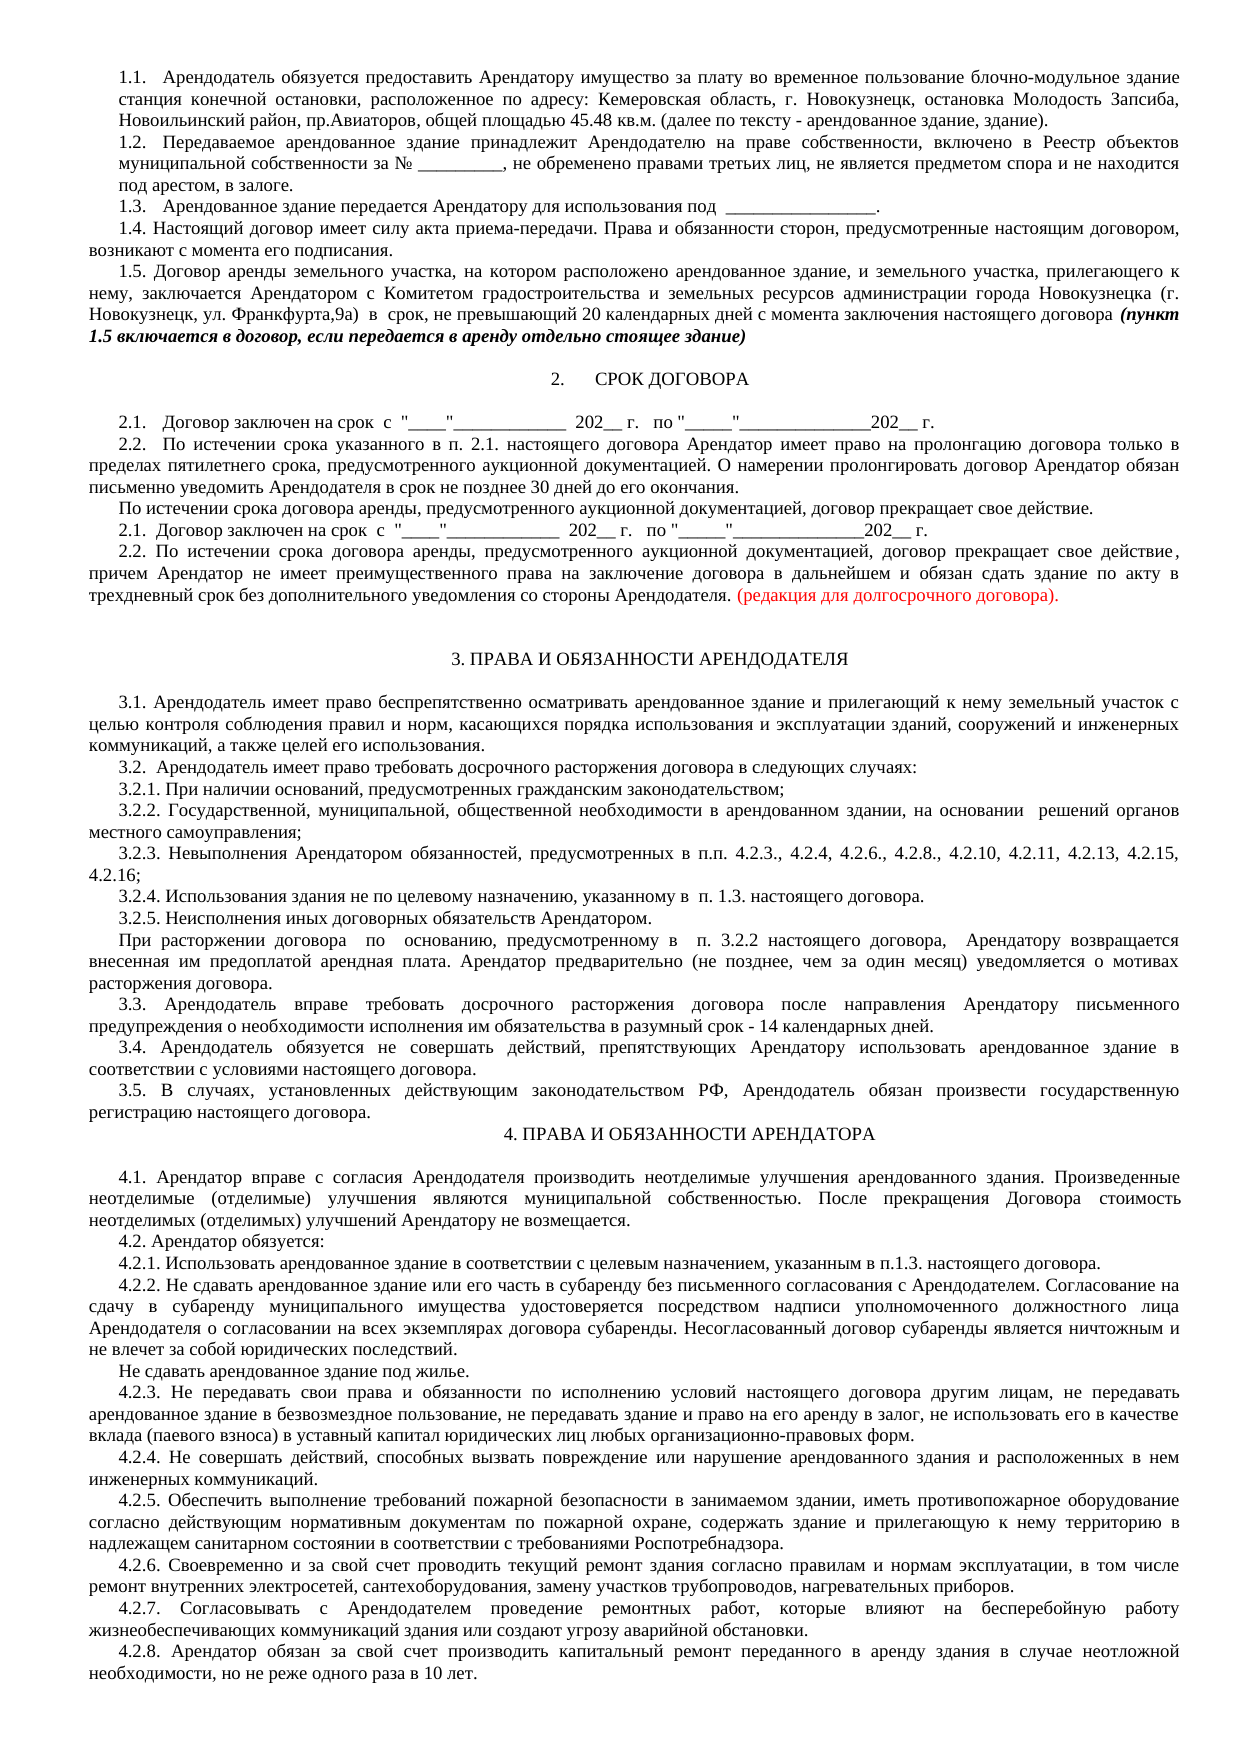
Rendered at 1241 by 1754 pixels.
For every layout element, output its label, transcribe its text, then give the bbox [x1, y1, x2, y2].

list Договор заключен на срок с "____"____________ 202__ г. по "_____"______________202__ г. [89, 411, 1181, 432]
text 1.4. Настоящий договор имеет силу акта приема-передачи. Права и обязанности сторон, предусмотренные настоящим договором, возникают с момента его подписания. [89, 217, 1181, 260]
text 4.2.4. Не совершать действий, способных вызвать повреждение или нарушение арендованного здания и расположенных в нем инженерных коммуникаций. [89, 1446, 1181, 1489]
text 4.2. Арендатор обязуется: [89, 1230, 1181, 1252]
text 1.5. Договор аренды земельного участка, на котором расположено арендованное здание, и земельного участка, прилегающего к нему, заключается Арендатором с Комитетом градостроительства и земельных ресурсов администрации города Новокузнецка (г. Новокузнецк, ул. Франкфурта,9а) в срок, не превышающий 20 календарных дней с момента заключения настоящего договора (пункт 1.5 включается в договор, если передается в аренду отдельно стоящее здание) [89, 260, 1181, 346]
text 2.2. По истечении срока договора аренды, предусмотренного аукционной документацией, договор прекращает свое действие, причем Арендатор не имеет преимущественного права на заключение договора в дальнейшем и обязан сдать здание по акту в трехдневный срок без дополнительного уведомления со стороны Арендодателя. (редакция для долгосрочного договора). [89, 540, 1181, 605]
text 4.2.5. Обеспечить выполнение требований пожарной безопасности в занимаемом здании, иметь противопожарное оборудование согласно действующим нормативным документам по пожарной охране, содержать здание и прилегающую к нему территорию в надлежащем санитарном состоянии в соответствии с требованиями Роспотребнадзора. [89, 1489, 1181, 1554]
text 3.4. Арендодатель обязуется не совершать действий, препятствующих Арендатору использовать арендованное здание в соответствии с условиями настоящего договора. [89, 1036, 1181, 1079]
text 4.2.1. Использовать арендованное здание в соответствии с целевым назначением, указанным в п.1.3. настоящего договора. [89, 1252, 1181, 1273]
text 4.1. Арендатор вправе с согласия Арендодателя производить неотделимые улучшения арендованного здания. Произведенные неотделимые (отделимые) улучшения являются муниципальной собственностью. После прекращения Договора стоимость неотделимых (отделимых) улучшений Арендатору не возмещается. [89, 1166, 1181, 1230]
text По истечении срока договора аренды, предусмотренного аукционной документацией, договор прекращает свое действие. [89, 497, 1181, 519]
text Не сдавать арендованное здание под жилье. [89, 1360, 1181, 1381]
text 4.2.7. Согласовывать с Арендодателем проведение ремонтных работ, которые влияют на бесперебойную работу жизнеобеспечивающих коммуникаций здания или создают угрозу аварийной обстановки. [89, 1597, 1181, 1640]
text 3.2.3. Невыполнения Арендатором обязанностей, предусмотренных в п.п. 4.2.3., 4.2.4, 4.2.6., 4.2.8., 4.2.10, 4.2.11, 4.2.13, 4.2.15, 4.2.16; [89, 842, 1181, 885]
list Договор заключен на срок с "____"____________ 202__ г. по "_____"______________202__ г. [118, 519, 1181, 540]
list Передаваемое арендованное здание принадлежит Арендодателю на праве собственности, включено в Реестр объектов муниципальной собственности за № _________, не обременено правами третьих лиц, не является предметом спора и не находится под арестом, в залоге. [118, 131, 1181, 195]
text 3.2.4. Использования здания не по целевому назначению, указанному в п. 1.3. настоящего договора. [89, 885, 1181, 907]
text 3.2.5. Неисполнения иных договорных обязательств Арендатором. [89, 907, 1181, 928]
text 4.2.3. Не передавать свои права и обязанности по исполнению условий настоящего договора другим лицам, не передавать арендованное здание в безвозмездное пользование, не передавать здание и право на его аренду в залог, не использовать его в качестве вклада (паевого взноса) в уставный капитал юридических лиц любых организационно-правовых форм. [89, 1381, 1181, 1446]
text 3.2.1. При наличии оснований, предусмотренных гражданским законодательством; [89, 777, 1181, 799]
text 4.2.6. Своевременно и за свой счет проводить текущий ремонт здания согласно правилам и нормам эксплуатации, в том числе ремонт внутренних электросетей, сантехоборудования, замену участков трубопроводов, нагревательных приборов. [89, 1554, 1181, 1597]
text 3.3. Арендодатель вправе требовать досрочного расторжения договора после направления Арендатору письменного предупреждения о необходимости исполнения им обязательства в разумный срок - 14 календарных дней. [89, 993, 1181, 1036]
text 4.2.8. Арендатор обязан за свой счет производить капитальный ремонт переданного в аренду здания в случае неотложной необходимости, но не реже одного раза в 10 лет. [89, 1640, 1181, 1683]
text 3.5. В случаях, установленных действующим законодательством РФ, Арендодатель обязан произвести государственную регистрацию настоящего договора. [89, 1079, 1181, 1122]
text 3. ПРАВА И ОБЯЗАННОСТИ АРЕНДОДАТЕЛЯ [89, 648, 1181, 670]
text 3.2. Арендодатель имеет право требовать досрочного расторжения договора в следующих случаях: [89, 756, 1181, 777]
list По истечении срока указанного в п. 2.1. настоящего договора Арендатор имеет право на пролонгацию договора только в пределах пятилетнего срока, предусмотренного аукционной документацией. О намерении пролонгировать договор Арендатор обязан письменно уведомить Арендодателя в срок не позднее 30 дней до его окончания. [89, 432, 1181, 497]
list Арендодатель обязуется предоставить Арендатору имущество за плату во временное пользование блочно-модульное здание станция конечной остановки, расположенное по адресу: Кемеровская область, г. Новокузнецк, остановка Молодость Запсиба, Новоильинский район, пр.Авиаторов, общей площадью 45.48 кв.м. (далее по тексту - арендованное здание, здание). [118, 66, 1181, 131]
list СРОК ДОГОВОРА [89, 368, 1181, 389]
list Арендованное здание передается Арендатору для использования под ________________. [89, 195, 1181, 217]
text 3.2.2. Государственной, муниципальной, общественной необходимости в арендованном здании, на основании решений органов местного самоуправления; [89, 799, 1181, 842]
text 4. ПРАВА И ОБЯЗАННОСТИ АРЕНДАТОРА [168, 1122, 1181, 1144]
text 3.1. Арендодатель имеет право беспрепятственно осматривать арендованное здание и прилегающий к нему земельный участок с целью контроля соблюдения правил и норм, касающихся порядка использования и эксплуатации зданий, сооружений и инженерных коммуникаций, а также целей его использования. [89, 691, 1181, 756]
text 4.2.2. Не сдавать арендованное здание или его часть в субаренду без письменного согласования с Арендодателем. Согласование на сдачу в субаренду муниципального имущества удостоверяется посредством надписи уполномоченного должностного лица Арендодателя о согласовании на всех экземплярах договора субаренды. Несогласованный договор субаренды является ничтожным и не влечет за собой юридических последствий. [89, 1273, 1181, 1360]
text При расторжении договора по основанию, предусмотренному в п. 3.2.2 настоящего договора, Арендатору возвращается внесенная им предоплатой арендная плата. Арендатор предварительно (не позднее, чем за один месяц) уведомляется о мотивах расторжения договора. [89, 928, 1181, 993]
